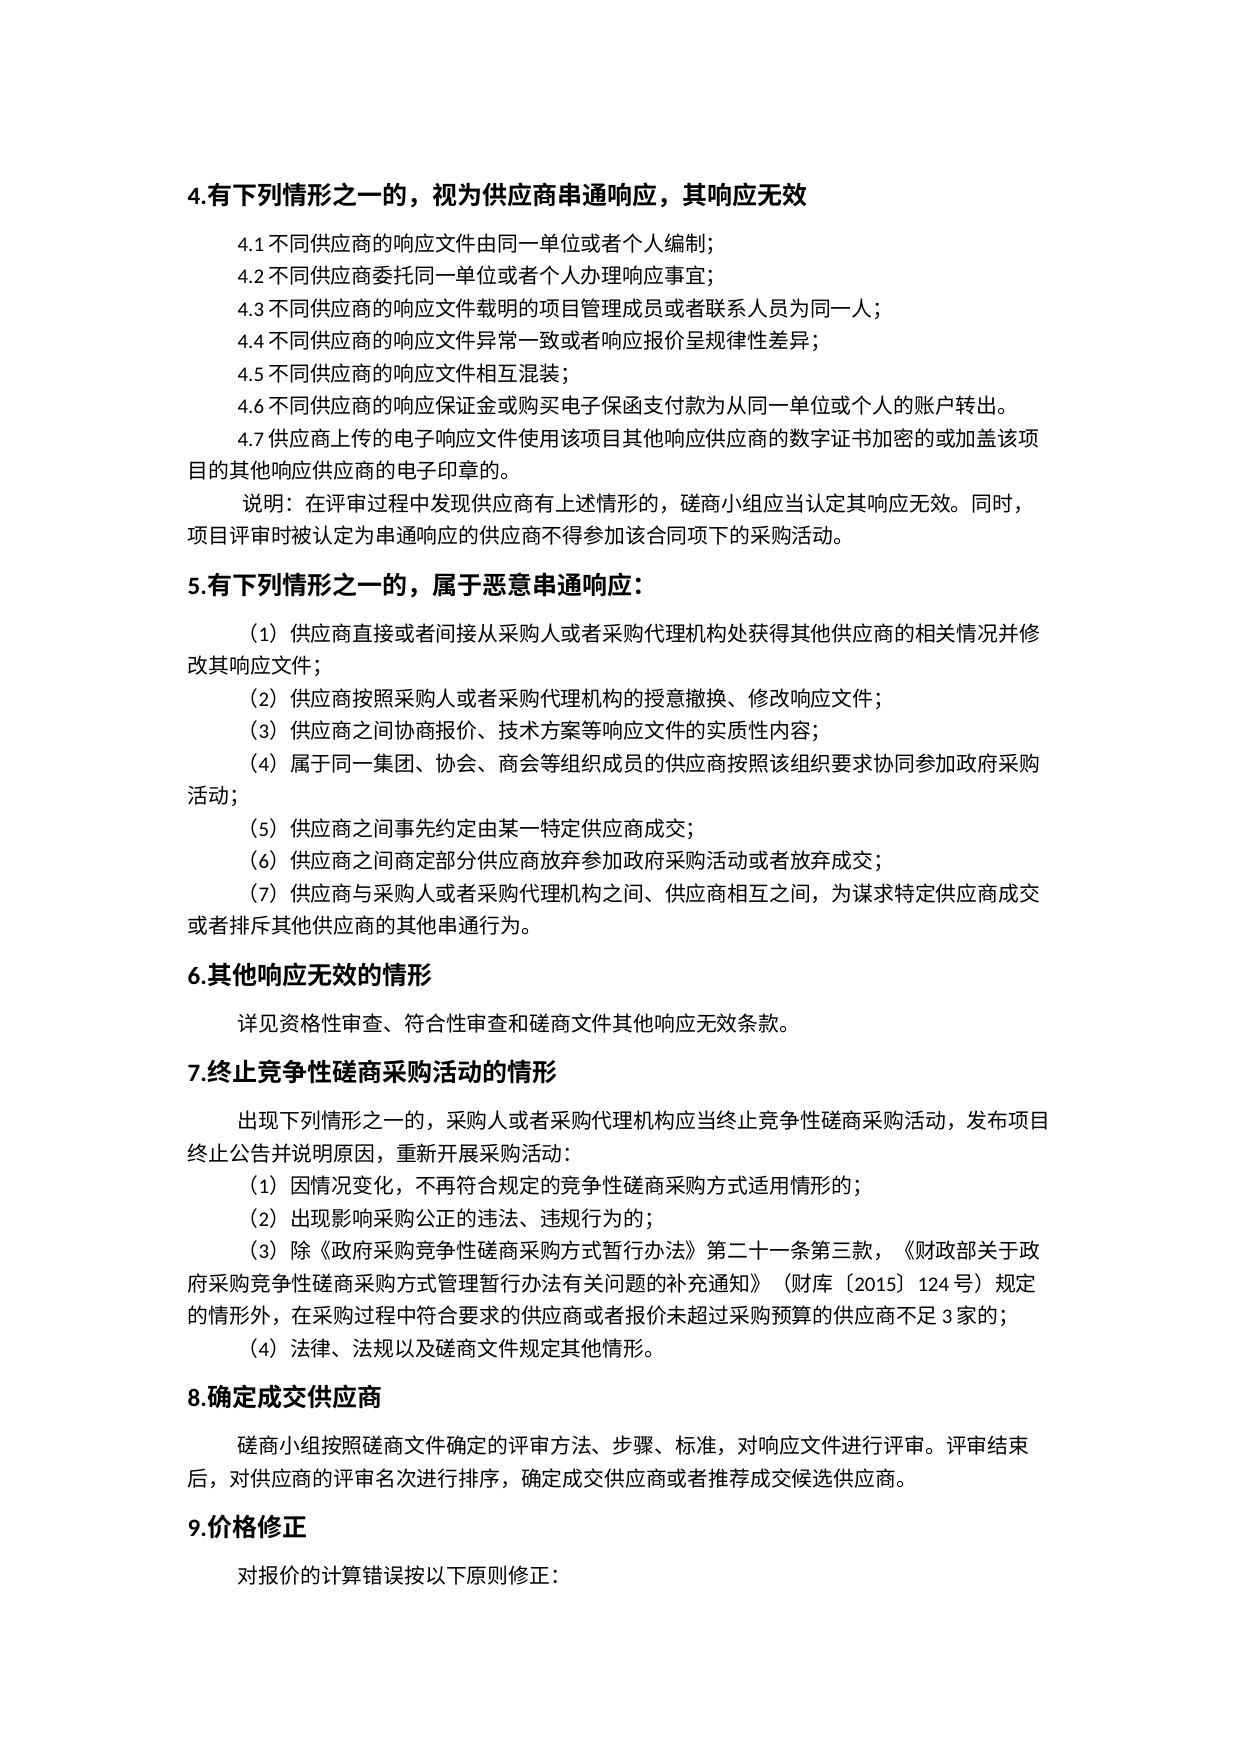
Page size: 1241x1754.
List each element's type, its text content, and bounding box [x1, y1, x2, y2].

text （6）供应商之间商定部分供应商放弃参加政府采购活动或者放弃成交； [187, 844, 1053, 877]
text 详见资格性审查、符合性审查和磋商文件其他响应无效条款。 [187, 1007, 1053, 1039]
text 4.1不同供应商的响应文件由同一单位或者个人编制； [187, 227, 1053, 259]
text （4）属于同一集团、协会、商会等组织成员的供应商按照该组织要求协同参加政府采购活动； [187, 747, 1053, 812]
text 4.2不同供应商委托同一单位或者个人办理响应事宜； [187, 259, 1053, 292]
text 出现下列情形之一的，采购人或者采购代理机构应当终止竞争性磋商采购活动，发布项目终止公告并说明原因，重新开展采购活动： [187, 1104, 1053, 1169]
text 9.价格修正 [187, 1494, 1053, 1559]
text 4.3不同供应商的响应文件载明的项目管理成员或者联系人员为同一人； [187, 292, 1053, 324]
text （7）供应商与采购人或者采购代理机构之间、供应商相互之间，为谋求特定供应商成交或者排斥其他供应商的其他串通行为。 [187, 877, 1053, 942]
text （1）供应商直接或者间接从采购人或者采购代理机构处获得其他供应商的相关情况并修改其响应文件； [187, 617, 1053, 682]
text 4.7供应商上传的电子响应文件使用该项目其他响应供应商的数字证书加密的或加盖该项目的其他响应供应商的电子印章的。 [187, 422, 1053, 487]
text （4）法律、法规以及磋商文件规定其他情形。 [187, 1332, 1053, 1364]
text 8.确定成交供应商 [187, 1364, 1053, 1429]
text 4.6不同供应商的响应保证金或购买电子保函支付款为从同一单位或个人的账户转出。 [187, 389, 1053, 422]
text 磋商小组按照磋商文件确定的评审方法、步骤、标准，对响应文件进行评审。评审结束后，对供应商的评审名次进行排序，确定成交供应商或者推荐成交候选供应商。 [187, 1429, 1053, 1494]
text （3）除《政府采购竞争性磋商采购方式暂行办法》第二十一条第三款，《财政部关于政府采购竞争性磋商采购方式管理暂行办法有关问题的补充通知》（财库〔2015〕124号）规定的情形外，在采购过程中符合要求的供应商或者报价未超过采购预算的供应商不足3家的； [187, 1234, 1053, 1332]
text （1）因情况变化，不再符合规定的竞争性磋商采购方式适用情形的； [187, 1169, 1053, 1202]
text 对报价的计算错误按以下原则修正： [187, 1559, 1053, 1592]
text （5）供应商之间事先约定由某一特定供应商成交； [187, 812, 1053, 844]
text 7.终止竞争性磋商采购活动的情形 [187, 1039, 1053, 1104]
text （2）出现影响采购公正的违法、违规行为的； [187, 1202, 1053, 1234]
text 4.4不同供应商的响应文件异常一致或者响应报价呈规律性差异； [187, 324, 1053, 357]
text 5.有下列情形之一的，属于恶意串通响应： [187, 552, 1053, 617]
text （2）供应商按照采购人或者采购代理机构的授意撤换、修改响应文件； [187, 682, 1053, 714]
text （3）供应商之间协商报价、技术方案等响应文件的实质性内容； [187, 714, 1053, 747]
text 4.5不同供应商的响应文件相互混装； [187, 357, 1053, 389]
text 说明：在评审过程中发现供应商有上述情形的，磋商小组应当认定其响应无效。同时，项目评审时被认定为串通响应的供应商不得参加该合同项下的采购活动。 [187, 487, 1053, 552]
text 4.有下列情形之一的，视为供应商串通响应，其响应无效 [187, 162, 1053, 227]
text 6.其他响应无效的情形 [187, 942, 1053, 1007]
